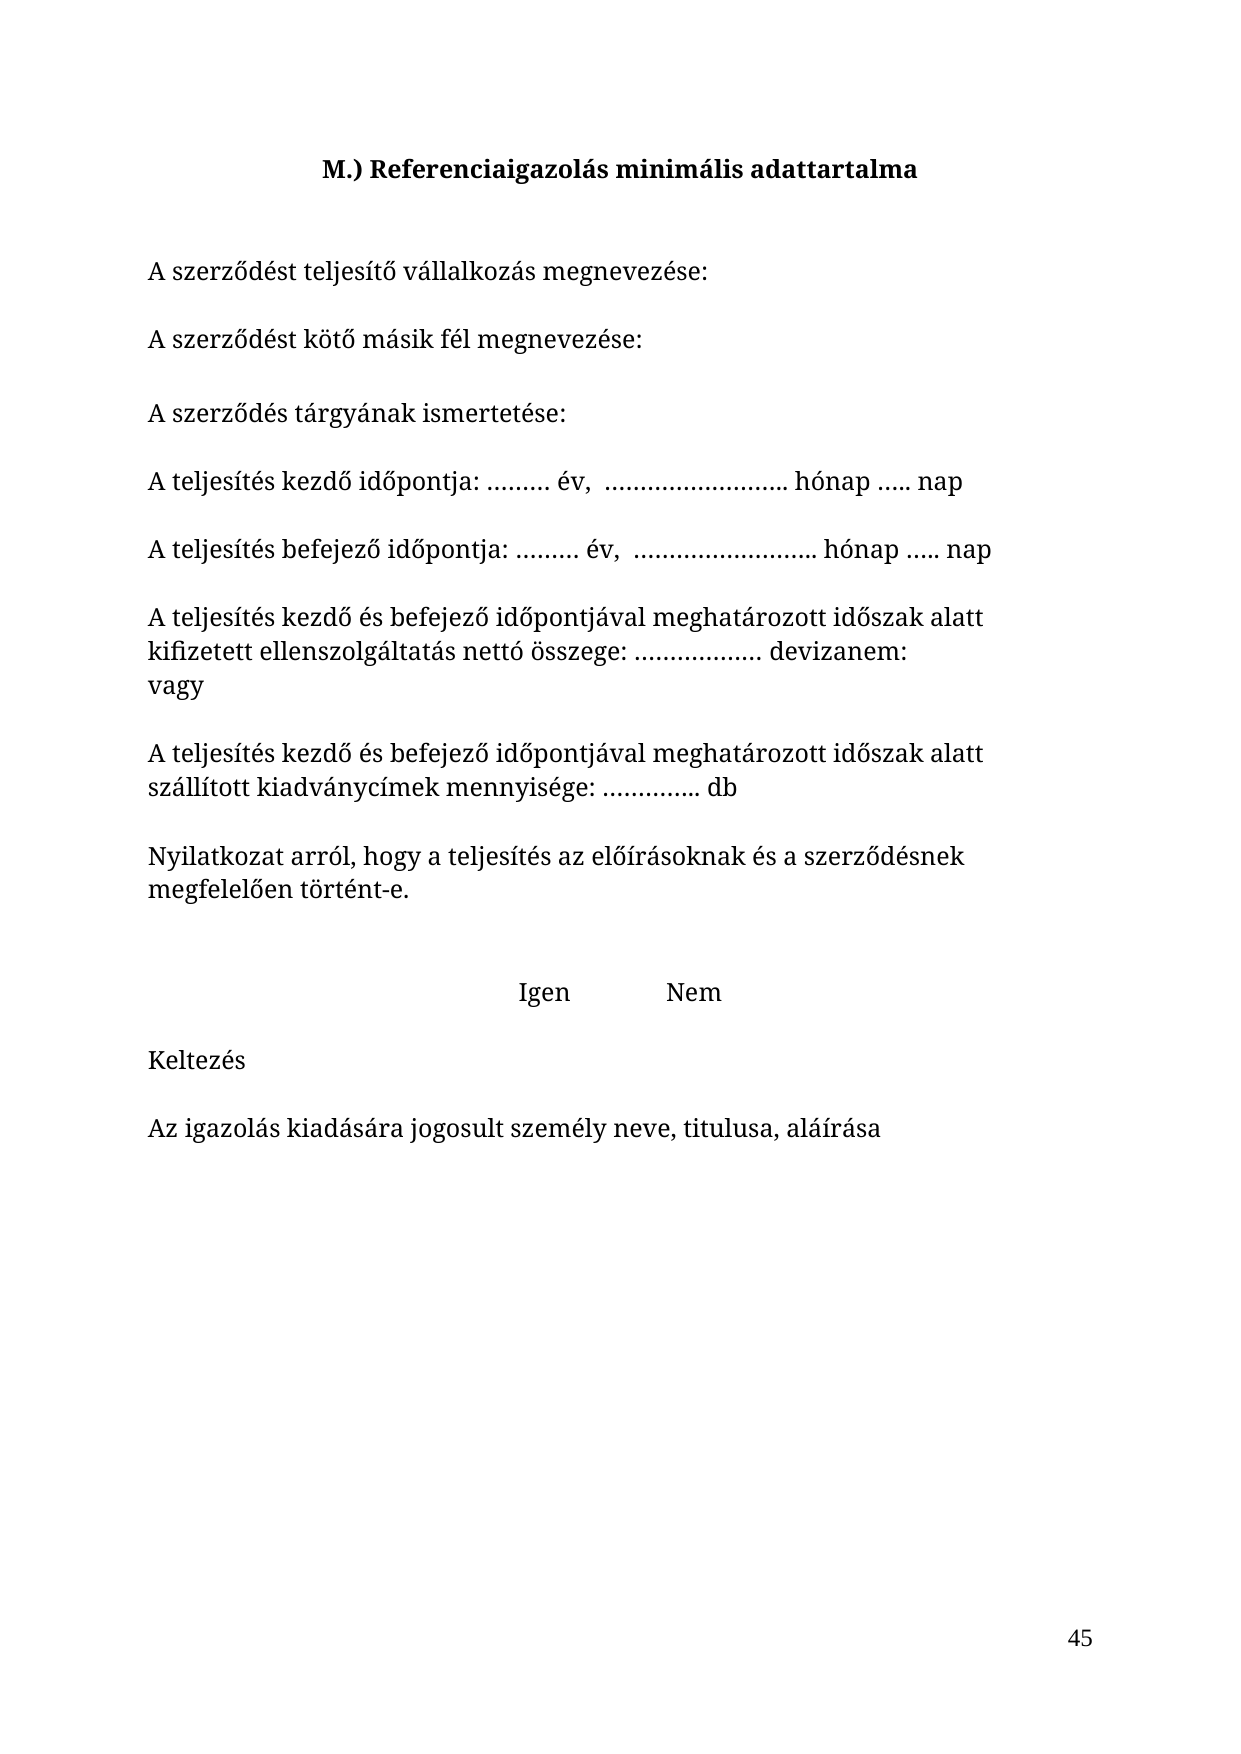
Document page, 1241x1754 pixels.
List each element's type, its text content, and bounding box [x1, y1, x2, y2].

text A teljesítés kezdő és befejező időpontjával meghatározott időszak alatt szállított kiadványcímek mennyisége: ………….. db [148, 736, 1093, 804]
text A teljesítés befejező időpontja: ……… év, …………………….. hónap ….. nap [148, 532, 1093, 566]
text A szerződést teljesítő vállalkozás megnevezése: [148, 254, 1093, 288]
text A teljesítés kezdő és befejező időpontjával meghatározott időszak alatt kifizetett ellenszolgáltatás nettó összege: ……………… devizanem: [148, 600, 1093, 668]
text A teljesítés kezdő időpontja: ……… év, …………………….. hónap ….. nap [148, 463, 1093, 497]
text Keltezés [148, 1042, 1093, 1077]
text Igen Nem [148, 974, 1093, 1008]
subtitle M.) Referenciaigazolás minimális adattartalma [148, 152, 1093, 186]
text A szerződést kötő másik fél megnevezése: [148, 322, 1093, 356]
text vagy [148, 668, 1093, 702]
text Nyilatkozat arról, hogy a teljesítés az előírásoknak és a szerződésnek megfelelően történt-e. [148, 838, 1093, 906]
text Az igazolás kiadására jogosult személy neve, titulusa, aláírása [148, 1111, 1093, 1145]
text A szerződés tárgyának ismertetése: [148, 395, 1093, 429]
